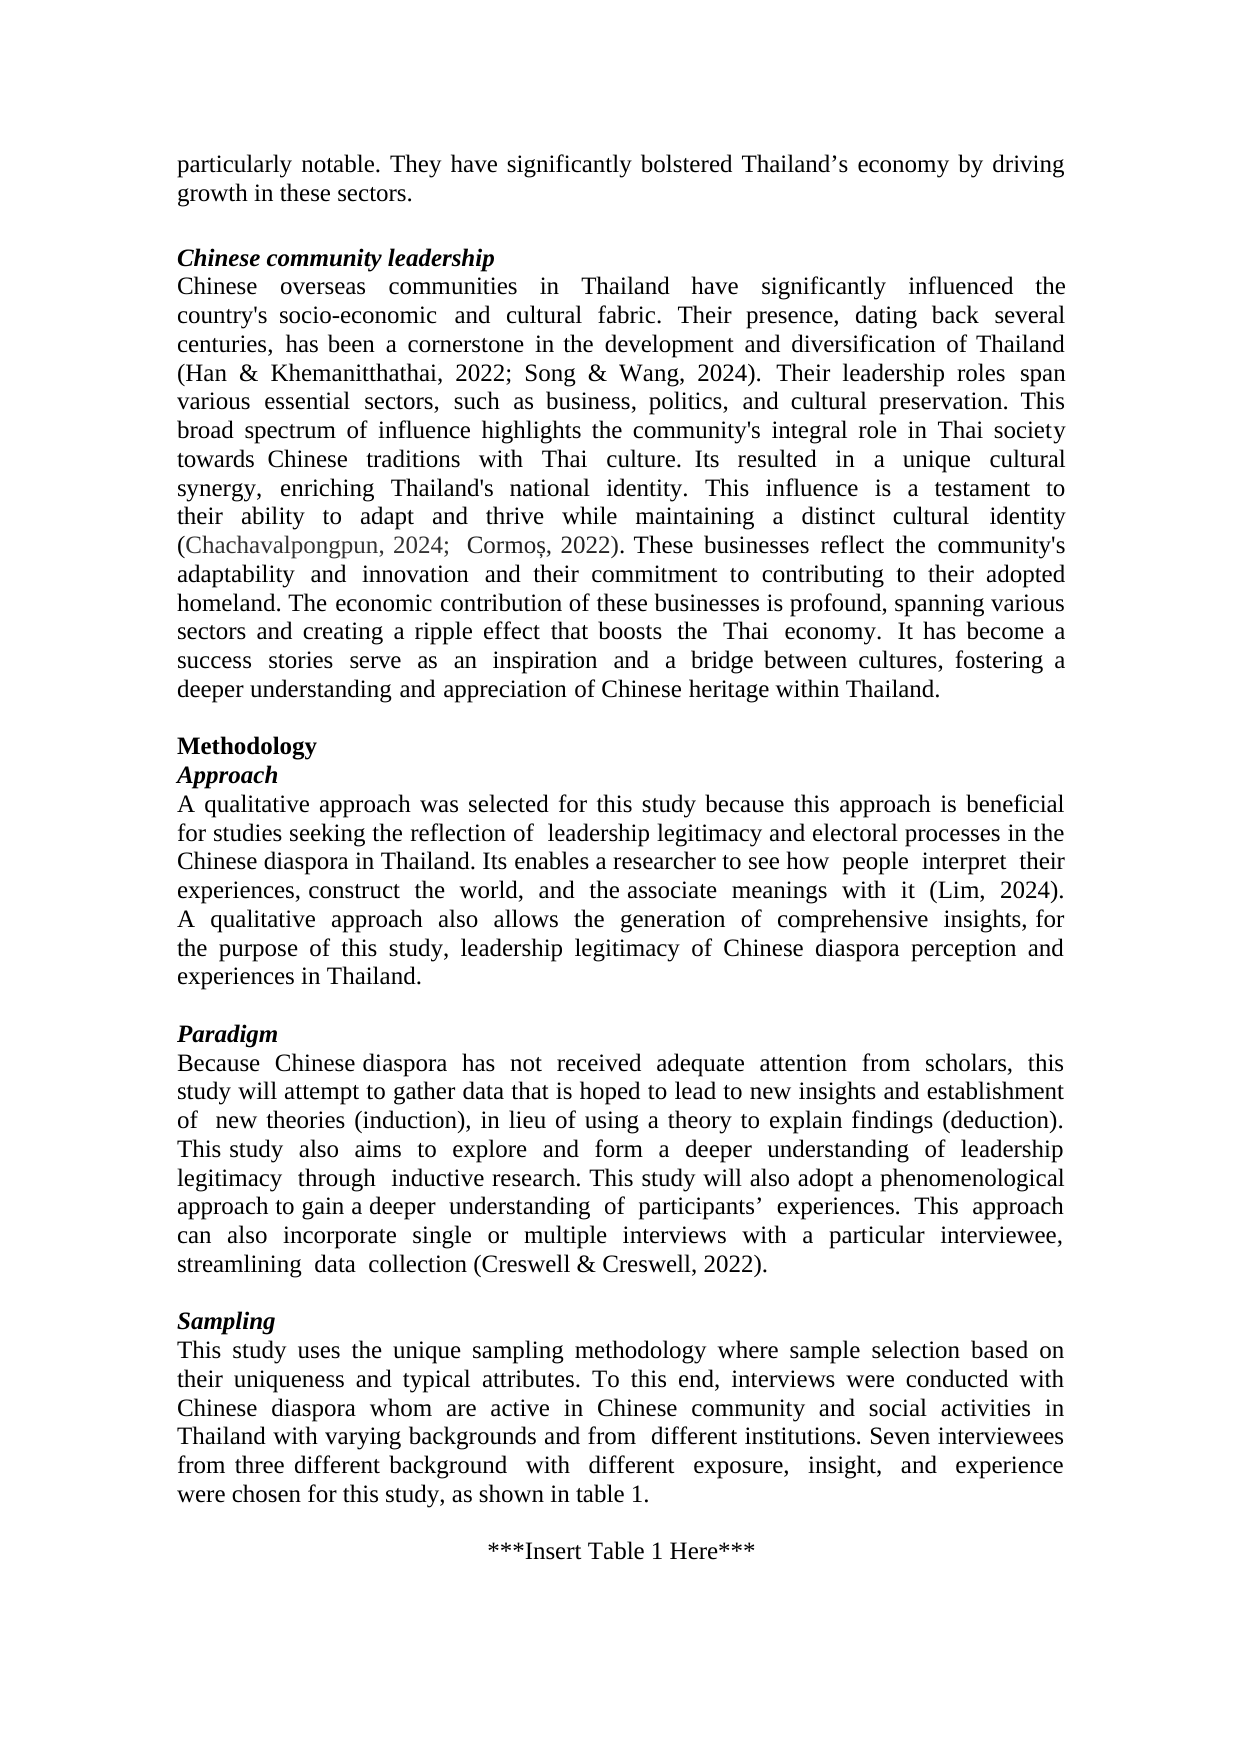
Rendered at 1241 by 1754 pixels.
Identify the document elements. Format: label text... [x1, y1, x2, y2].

text Chinese overseas communities in Thailand have significantly influenced the country's socio-economic and cultural fabric. Their presence, dating back several centuries, has been a cornerstone in the development and diversification of Thailand (Han & Khemanitthathai, 2022; Song & Wang, 2024). Their leadership roles span various essential sectors, such as business, politics, and cultural preservation. This broad spectrum of influence highlights the community's integral role in Thai society towards Chinese traditions with Thai culture. Its resulted in a unique cultural synergy, enriching Thailand's national identity. This influence is a testament to their ability to adapt and thrive while maintaining a distinct cultural identity (Chachavalpongpun, 2024; Cormoș, 2022). These businesses reflect the community's adaptability and innovation and their commitment to contributing to their adopted homeland. The economic contribution of these businesses is profound, spanning various sectors and creating a ripple effect that boosts the Thai economy. It has become a success stories serve as an inspiration and a bridge between cultures, fostering a deeper understanding and appreciation of Chinese heritage within Thailand. [177, 271, 1066, 703]
text ***Insert Table 1 Here*** [177, 1536, 1066, 1565]
text Chinese community leadership [177, 243, 1066, 271]
text A qualitative approach was selected for this study because this approach is beneficial for studies seeking the reflection of leadership legitimacy and electoral processes in the Chinese diaspora in Thailand. Its enables a researcher to see how people interpret their experiences, construct the world, and the associate meanings with it (Lim, 2024). A qualitative approach also allows the generation of comprehensive insights, for the purpose of this study, leadership legitimacy of Chinese diaspora perception and experiences in Thailand. [177, 789, 1066, 990]
text Sampling [177, 1306, 1066, 1335]
text Paradigm [177, 1019, 1066, 1048]
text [177, 149, 1066, 207]
text Because Chinese diaspora has not received adequate attention from scholars, this study will attempt to gather data that is hoped to lead to new insights and establishment of new theories (induction), in lieu of using a theory to explain findings (deduction). This study also aims to explore and form a deeper understanding of leadership legitimacy through inductive research. This study will also adopt a phenomenological approach to gain a deeper understanding of participants’ experiences. This approach can also incorporate single or multiple interviews with a particular interviewee, streamlining data collection (Creswell & Creswell, 2022). [177, 1048, 1066, 1278]
text Approach [177, 760, 1066, 789]
text This study uses the unique sampling methodology where sample selection based on their uniqueness and typical attributes. To this end, interviews were conducted with Chinese diaspora whom are active in Chinese community and social activities in Thailand with varying backgrounds and from different institutions. Seven interviewees from three different background with different exposure, insight, and experience were chosen for this study, as shown in table 1. [177, 1335, 1066, 1508]
text Methodology [177, 731, 1066, 760]
